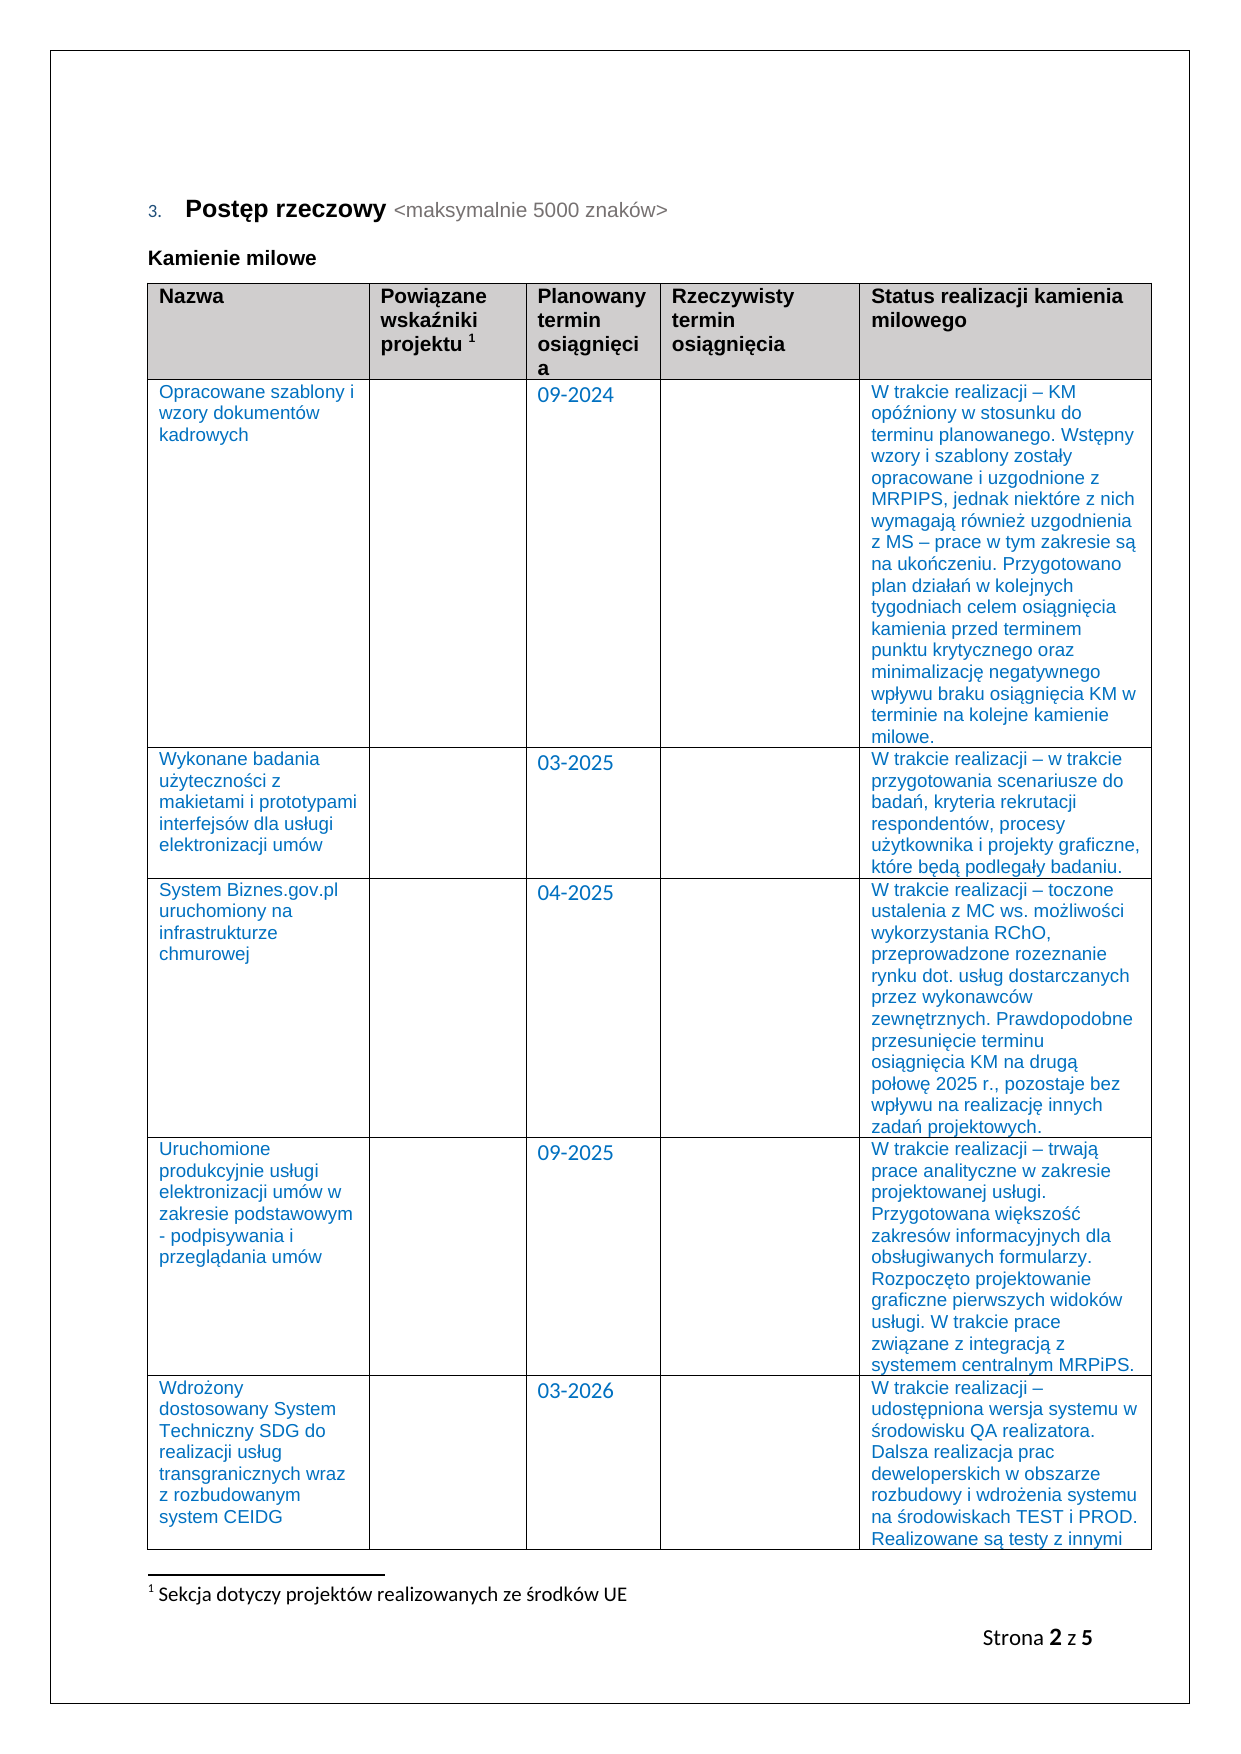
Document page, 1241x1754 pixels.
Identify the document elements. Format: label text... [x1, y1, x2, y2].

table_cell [860, 1376, 1151, 1549]
table_cell W trakcie realizacji – w trakcie przygotowania scenariusze do badań, kryteria rekrutacji respondentów, procesy użytkownika i projekty graficzne, które będą podlegały badaniu. [860, 748, 1151, 877]
table_header Status realizacji kamienia milowego [860, 284, 1151, 379]
table_cell [370, 1138, 526, 1375]
table_cell [661, 879, 859, 1137]
table_cell Uruchomione produkcyjnie usługi elektronizacji umów w zakresie podstawowym - podpisywania i przeglądania umów [148, 1138, 369, 1375]
table_header Powiązane wskaźniki projektu [370, 284, 526, 379]
table_cell [661, 1376, 859, 1549]
table_cell [370, 380, 526, 747]
table_cell [370, 748, 526, 877]
table_cell W trakcie realizacji – toczone ustalenia z MC ws. możliwości wykorzystania RChO, przeprowadzone rozeznanie rynku dot. usług dostarczanych przez wykonawców zewnętrznych. Prawdopodobne przesunięcie terminu osiągnięcia KM na drugą połowę 2025 r., pozostaje bez wpływu na realizację innych zadań projektowych. [860, 879, 1151, 1137]
table_header Planowany termin osiągnięcia [527, 284, 660, 379]
table_cell System Biznes.gov.pl uruchomiony na infrastrukturze chmurowej [148, 879, 369, 1137]
table_cell Wykonane badania użyteczności z makietami i prototypami interfejsów dla usługi elektronizacji umów [148, 748, 369, 877]
table_cell Opracowane szablony i wzory dokumentów kadrowych [148, 380, 369, 747]
table_cell [370, 879, 526, 1137]
table_header Rzeczywisty termin osiągnięcia [661, 284, 859, 379]
table_header Nazwa [148, 284, 369, 379]
table_cell [661, 1138, 859, 1375]
text Kamienie milowe [148, 246, 1093, 270]
table_cell [661, 380, 859, 747]
table_cell 09-2024 [527, 380, 660, 747]
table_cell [148, 1376, 369, 1549]
table_cell 09-2025 [527, 1138, 660, 1375]
table_cell [370, 1376, 526, 1549]
table_cell 04-2025 [527, 879, 660, 1137]
table_cell 03-2025 [527, 748, 660, 877]
table_cell 03-2026 [527, 1376, 660, 1549]
table_cell [661, 748, 859, 877]
table_cell W trakcie realizacji – KM opóźniony w stosunku do terminu planowanego. Wstępny wzory i szablony zostały opracowane i uzgodnione z MRPIPS, jednak niektóre z nich wymagają również uzgodnienia z MS – prace w tym zakresie są na ukończeniu. Przygotowano plan działań w kolejnych tygodniach celem osiągnięcia kamienia przed terminem punktu krytycznego oraz minimalizację negatywnego wpływu braku osiągnięcia KM w terminie na kolejne kamienie milowe. [860, 380, 1151, 747]
table_cell W trakcie realizacji – trwają prace analityczne w zakresie projektowanej usługi. Przygotowana większość zakresów informacyjnych dla obsługiwanych formularzy. Rozpoczęto projektowanie graficzne pierwszych widoków usługi. W trakcie prace związane z integracją z systemem centralnym MRPiPS. [860, 1138, 1151, 1375]
subtitle Postęp rzeczowy <maksymalnie 5000 znaków> [148, 194, 1093, 223]
